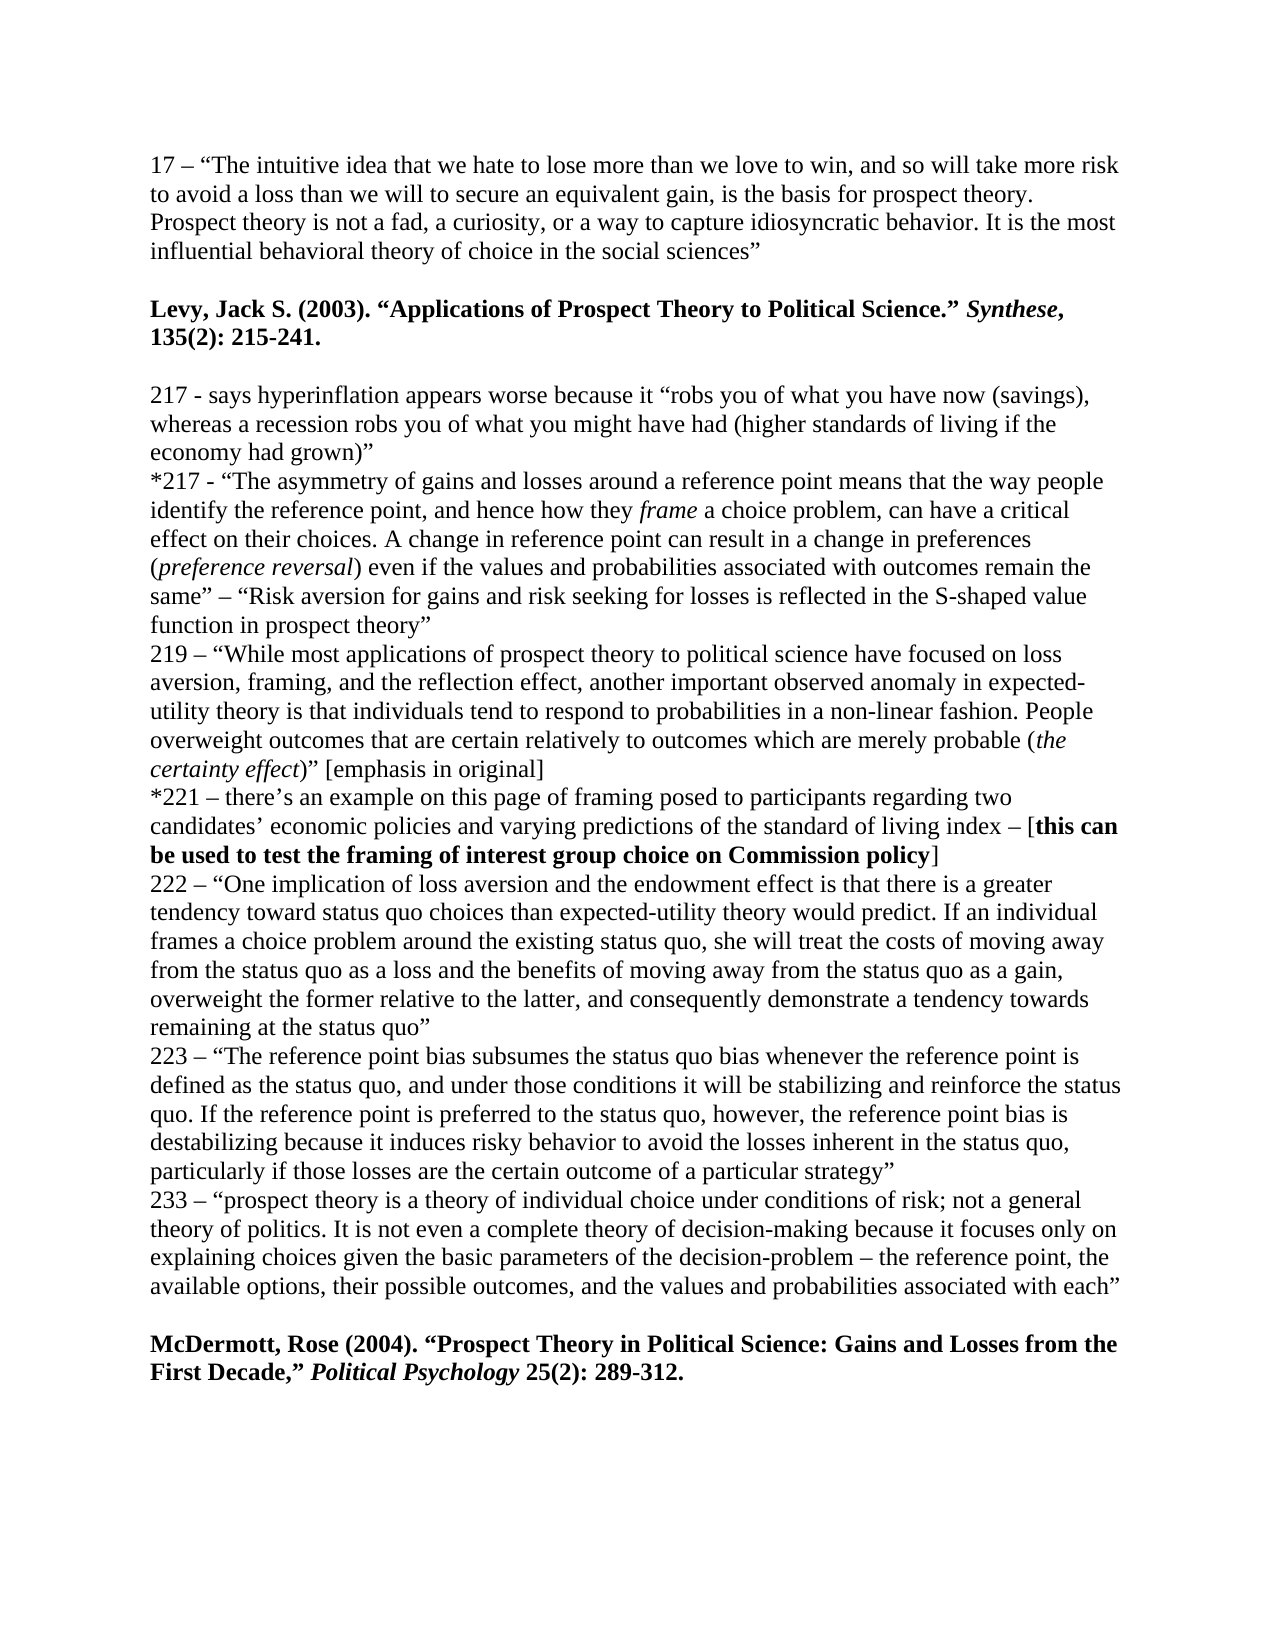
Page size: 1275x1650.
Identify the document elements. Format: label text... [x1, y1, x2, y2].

text 233 – “prospect theory is a theory of individual choice under conditions of risk; not a general theory of politics. It is not even a complete theory of decision-making because it focuses only on explaining choices given the basic parameters of the decision-problem – the reference point, the available options, their possible outcomes, and the values and probabilities associated with each” [150, 1185, 1125, 1300]
text 17 – “The intuitive idea that we hate to lose more than we love to win, and so will take more risk to avoid a loss than we will to secure an equivalent gain, is the basis for prospect theory. Prospect theory is not a fad, a curiosity, or a way to capture idiosyncratic behavior. It is the most influential behavioral theory of choice in the social sciences” [150, 150, 1125, 265]
text Levy, Jack S. (2003). “Applications of Prospect Theory to Political Science.” Synthese, 135(2): 215-241. [150, 294, 1125, 351]
text *221 – there’s an example on this page of framing posed to participants regarding two candidates’ economic policies and varying predictions of the standard of living index – [this can be used to test the framing of interest group choice on Commission policy] [150, 782, 1125, 869]
text 223 – “The reference point bias subsumes the status quo bias whenever the reference point is defined as the status quo, and under those conditions it will be stabilizing and reinforce the status quo. If the reference point is preferred to the status quo, however, the reference point bias is destabilizing because it induces risky behavior to avoid the losses inherent in the status quo, particularly if those losses are the certain outcome of a particular strategy” [150, 1041, 1125, 1185]
text 219 – “While most applications of prospect theory to political science have focused on loss aversion, framing, and the reflection effect, another important observed anomaly in expected-utility theory is that individuals tend to respond to probabilities in a non-linear fashion. People overweight outcomes that are certain relatively to outcomes which are merely probable (the certainty effect)” [emphasis in original] [150, 639, 1125, 782]
text 222 – “One implication of loss aversion and the endowment effect is that there is a greater tendency toward status quo choices than expected-utility theory would predict. If an individual frames a choice problem around the existing status quo, she will treat the costs of moving away from the status quo as a loss and the benefits of moving away from the status quo as a gain, overweight the former relative to the latter, and consequently demonstrate a tendency towards remaining at the status quo” [150, 869, 1125, 1041]
text McDermott, Rose (2004). “Prospect Theory in Political Science: Gains and Losses from the First Decade,” Political Psychology 25(2): 289-312. [150, 1329, 1125, 1386]
text *217 - “The asymmetry of gains and losses around a reference point means that the way people identify the reference point, and hence how they frame a choice problem, can have a critical effect on their choices. A change in reference point can result in a change in preferences (preference reversal) even if the values and probabilities associated with outcomes remain the same” – “Risk aversion for gains and risk seeking for losses is reflected in the S-shaped value function in prospect theory” [150, 466, 1125, 639]
text 217 - says hyperinflation appears worse because it “robs you of what you have now (savings), whereas a recession robs you of what you might have had (higher standards of living if the economy had grown)” [150, 380, 1125, 466]
